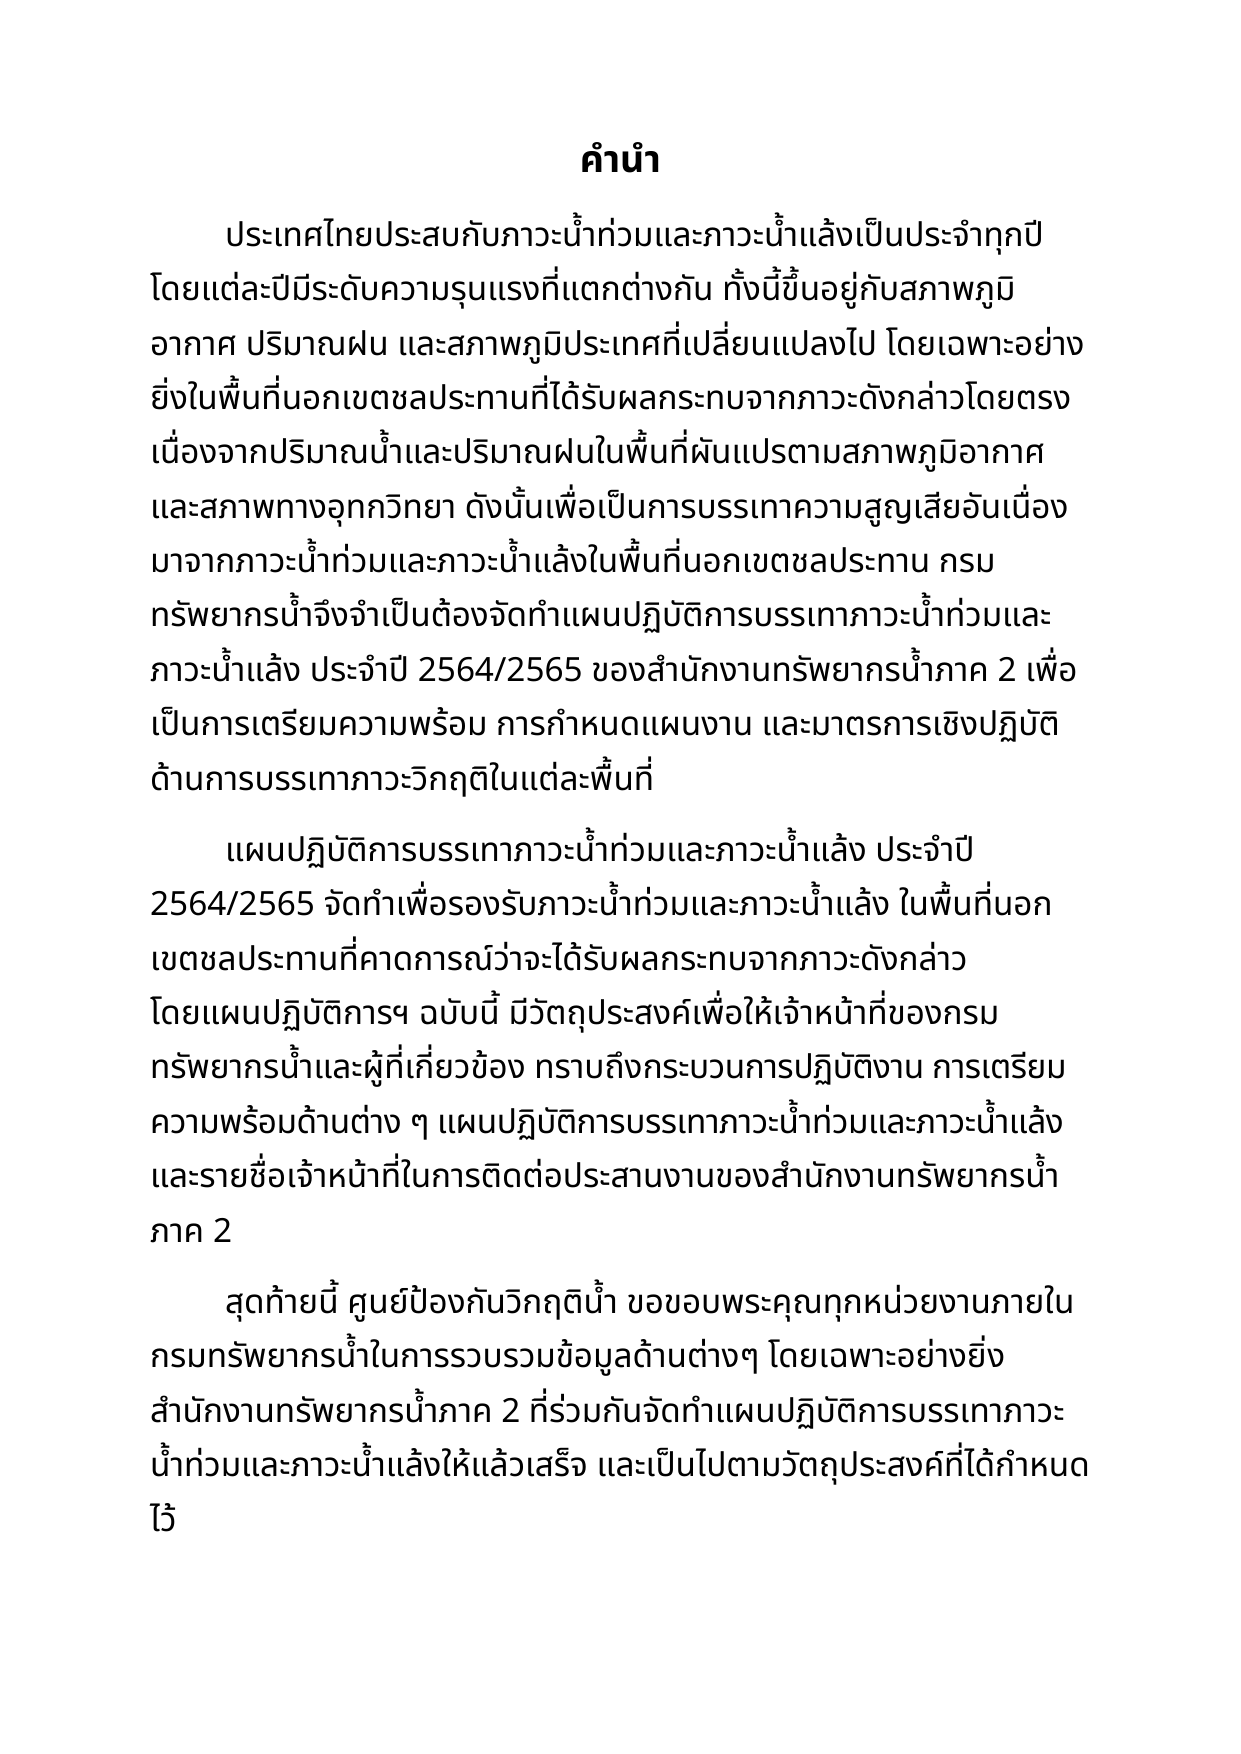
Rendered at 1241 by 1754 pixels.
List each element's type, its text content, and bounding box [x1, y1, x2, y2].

text แผนปฏิบัติการบรรเทาภาวะน้ำท่วมและภาวะน้ำแล้ง ประจำปี 2564/2565 จัดทำเพื่อรองรับภาวะน้ำท่วมและภาวะน้ำแล้ง ในพื้นที่นอกเขตชลประทานที่คาดการณ์ว่าจะได้รับผลกระทบจากภาวะดังกล่าว โดยแผนปฏิบัติการฯ ฉบับนี้ มีวัตถุประสงค์เพื่อให้เจ้าหน้าที่ของกรมทรัพยากรน้ำและผู้ที่เกี่ยวข้อง ทราบถึงกระบวนการปฏิบัติงาน การเตรียมความพร้อมด้านต่าง ๆ แผนปฏิบัติการบรรเทาภาวะน้ำท่วมและภาวะน้ำแล้ง และรายชื่อเจ้าหน้าที่ในการติดต่อประสานงานของสำนักงานทรัพยากรน้ำภาค 2 [150, 826, 1090, 1257]
text สุดท้ายนี้ ศูนย์ป้องกันวิกฤติน้ำ ขอขอบพระคุณทุกหน่วยงานภายในกรมทรัพยากรน้ำในการรวบรวมข้อมูลด้านต่างๆ โดยเฉพาะอย่างยิ่งสำนักงานทรัพยากรน้ำภาค 2 ที่ร่วมกันจัดทำแผนปฏิบัติการบรรเทาภาวะน้ำท่วมและภาวะน้ำแล้งให้แล้วเสร็จ และเป็นไปตามวัตถุประสงค์ที่ได้กำหนดไว้ [150, 1278, 1090, 1546]
text ประเทศไทยประสบกับภาวะน้ำท่วมและภาวะน้ำแล้งเป็นประจำทุกปี โดยแต่ละปีมีระดับความรุนแรงที่แตกต่างกัน ทั้งนี้ขึ้นอยู่กับสภาพภูมิอากาศ ปริมาณฝน และสภาพภูมิประเทศที่เปลี่ยนแปลงไป โดยเฉพาะอย่างยิ่งในพื้นที่นอกเขตชลประทานที่ได้รับผลกระทบจากภาวะดังกล่าวโดยตรง เนื่องจากปริมาณน้ำและปริมาณฝนในพื้นที่ผันแปรตามสภาพภูมิอากาศ และสภาพทางอุทกวิทยา ดังนั้นเพื่อเป็นการบรรเทาความสูญเสียอันเนื่องมาจากภาวะน้ำท่วมและภาวะน้ำแล้งในพื้นที่นอกเขตชลประทาน กรมทรัพยากรน้ำจึงจำเป็นต้องจัดทำแผนปฏิบัติการบรรเทาภาวะน้ำท่วมและภาวะน้ำแล้ง ประจำปี 2564/2565 ของสำนักงานทรัพยากรน้ำภาค 2 เพื่อเป็นการเตรียมความพร้อม การกำหนดแผนงาน และมาตรการเชิงปฏิบัติด้านการบรรเทาภาวะวิกฤติในแต่ละพื้นที่ [150, 211, 1090, 805]
text คำนำ [150, 133, 1090, 189]
